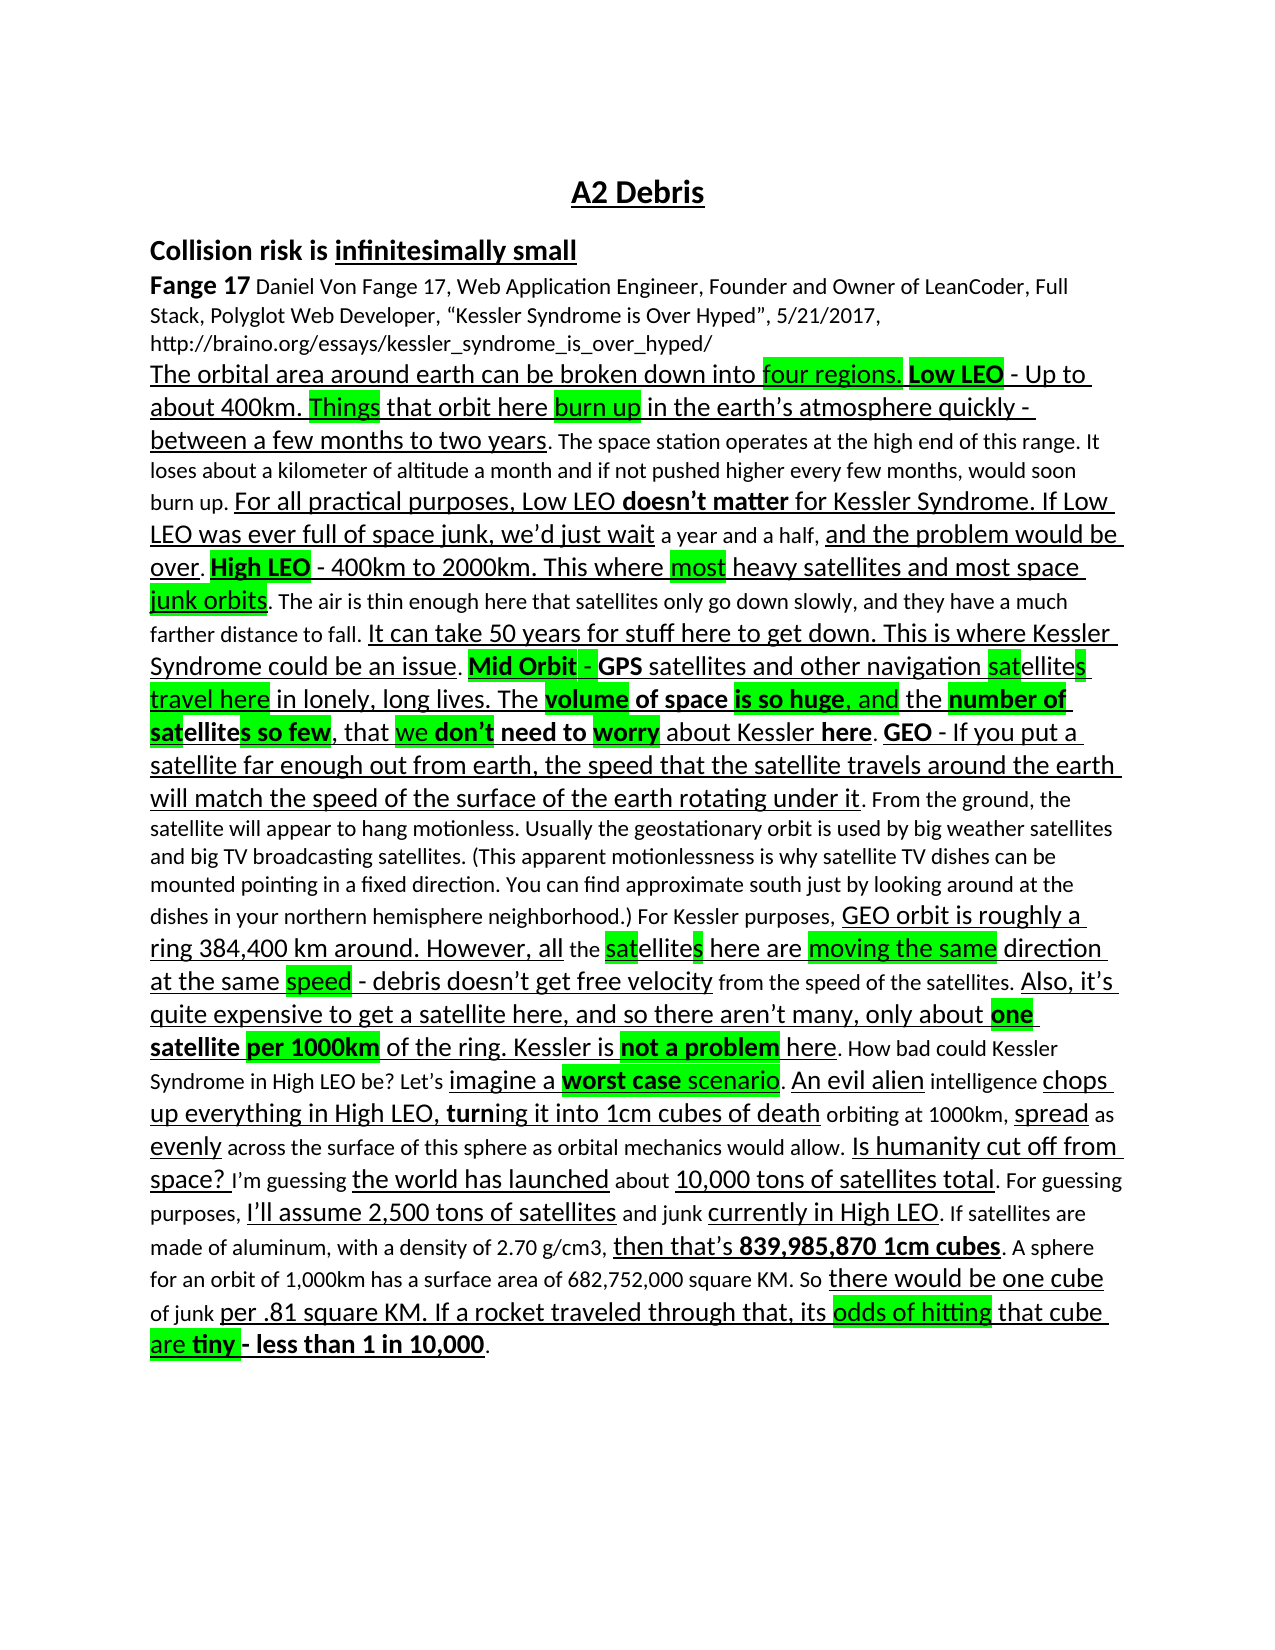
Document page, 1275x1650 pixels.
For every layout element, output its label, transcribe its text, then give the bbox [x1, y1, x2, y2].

subtitle Collision risk is infinitesimally small [150, 232, 1125, 268]
text The orbital area around earth can be broken down into four regions. Low LEO - Up to about 400km. Things that orbit here burn up in the earth’s atmosphere quickly - between a few months to two years. The space station operates at the high end of this range. It loses about a kilometer of altitude a month and if not pushed higher every few months, would soon burn up. For all practical purposes, Low LEO doesn’t matter for Kessler Syndrome. If Low LEO was ever full of space junk, we’d just wait a year and a half, and the problem would be over. High LEO - 400km to 2000km. This where most heavy satellites and most space junk orbits. The air is thin enough here that satellites only go down slowly, and they have a much farther distance to fall. It can take 50 years for stuff here to get down. This is where Kessler Syndrome could be an issue. Mid Orbit - GPS satellites and other navigation satellites travel here in lonely, long lives. The volume of space is so huge, and the number of satellites so few, that we don’t need to worry about Kessler here. GEO - If you put a satellite far enough out from earth, the speed that the satellite travels around the earth will match the speed of the surface of the earth rotating under it. From the ground, the satellite will appear to hang motionless. Usually the geostationary orbit is used by big weather satellites and big TV broadcasting satellites. (This apparent motionlessness is why satellite TV dishes can be mounted pointing in a fixed direction. You can find approximate south just by looking around at the dishes in your northern hemisphere neighborhood.) For Kessler purposes, GEO orbit is roughly a ring 384,400 km around. However, all the satellites here are moving the same direction at the same speed - debris doesn’t get free velocity from the speed of the satellites. Also, it’s quite expensive to get a satellite here, and so there aren’t many, only about one satellite per 1000km of the ring. Kessler is not a problem here. How bad could Kessler Syndrome in High LEO be? Let’s imagine a worst case scenario. An evil alien intelligence chops up everything in High LEO, turning it into 1cm cubes of death orbiting at 1000km, spread as evenly across the surface of this sphere as orbital mechanics would allow. Is humanity cut off from space? I’m guessing the world has launched about 10,000 tons of satellites total. For guessing purposes, I’ll assume 2,500 tons of satellites and junk currently in High LEO. If satellites are made of aluminum, with a density of 2.70 g/cm3, then that’s 839,985,870 1cm cubes. A sphere for an orbit of 1,000km has a surface area of 682,752,000 square KM. So there would be one cube of junk per .81 square KM. If a rocket traveled through that, its odds of hitting that cube are tiny - less than 1 in 10,000. [150, 357, 1125, 1361]
text Fange 17 Daniel Von Fange 17, Web Application Engineer, Founder and Owner of LeanCoder, Full Stack, Polyglot Web Developer, “Kessler Syndrome is Over Hyped”, 5/21/2017, http://braino.org/essays/kessler_syndrome_is_over_hyped/ [150, 268, 1125, 357]
subtitle A2 Debris [150, 171, 1125, 212]
